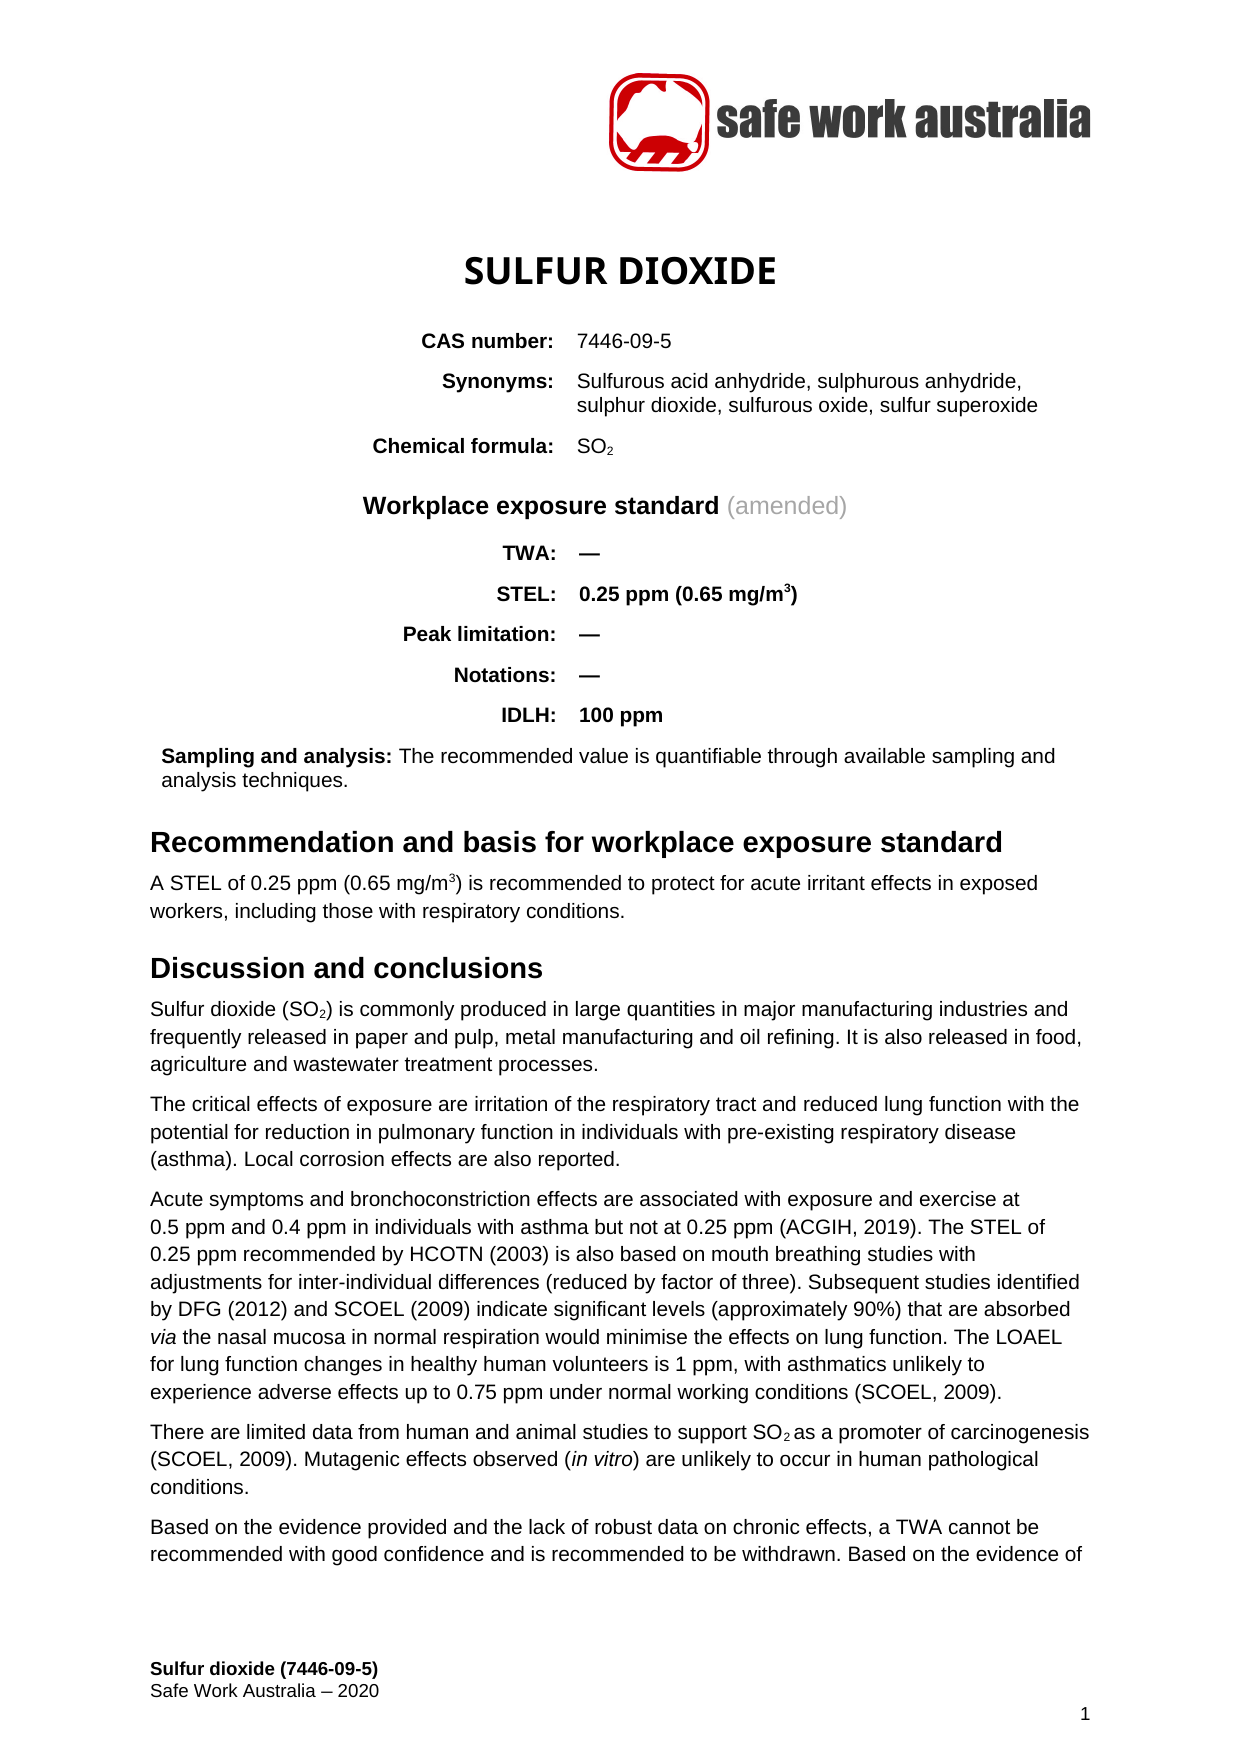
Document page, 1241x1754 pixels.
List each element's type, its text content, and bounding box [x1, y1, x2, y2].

table_cell Synonyms: [150, 361, 565, 426]
subtitle Discussion and conclusions [150, 951, 1090, 985]
text The critical effects of exposure are irritation of the respiratory tract and reduced lung function with the potential for reduction in pulmonary function in individuals with pre-existing respiratory disease (asthma). Local corrosion effects are also reported. [150, 1092, 1090, 1171]
text Acute symptoms and bronchoconstriction effects are associated with exposure and exercise at 0.5 ppm and 0.4 ppm in individuals with asthma but not at 0.25 ppm (ACGIH, 2019). The STEL of 0.25 ppm recommended by HCOTN (2003) is also based on mouth breathing studies with adjustments for inter-individual differences (reduced by factor of three). Subsequent studies identified by DFG (2012) and SCOEL (2009) indicate significant levels (approximately 90%) that are absorbed via the nasal mucosa in normal respiration would minimise the effects on lung function. The LOAEL for lung function changes in healthy human volunteers is 1 ppm, with asthmatics unlikely to experience adverse effects up to 0.75 ppm under normal working conditions (SCOEL, 2009). [150, 1187, 1090, 1404]
table_header — [568, 533, 1090, 573]
table_cell 100 ppm [568, 695, 1090, 736]
table_cell — [568, 614, 1090, 654]
table_cell Notations: [150, 654, 568, 695]
subtitle Recommendation and basis for workplace exposure standard [150, 825, 1090, 859]
text Workplace exposure standard [150, 491, 1090, 520]
text Sulfur dioxide (SO2) is commonly produced in large quantities in major manufacturing industries and frequently released in paper and pulp, metal manufacturing and oil refining. It is also released in food, agriculture and wastewater treatment processes. [150, 997, 1090, 1076]
table_cell STEL: [150, 573, 568, 614]
table_cell Chemical formula: [150, 426, 565, 466]
picture [606, 73, 1091, 172]
table_cell — [568, 654, 1090, 695]
text A STEL of 0.25 ppm (0.65 mg/m3) is recommended to protect for acute irritant effects in exposed workers, including those with respiratory conditions. [150, 871, 1090, 923]
text There are limited data from human and animal studies to support SO2 as a promoter of carcinogenesis (SCOEL, 2009). Mutagenic effects observed (in vitro) are unlikely to occur in human pathological conditions. [150, 1420, 1090, 1499]
table_cell Peak limitation: [150, 614, 568, 654]
table_header 7446-09-5 [565, 320, 1090, 361]
table_header CAS number: [150, 320, 565, 361]
table_cell Sampling and analysis: [150, 736, 1090, 800]
table_cell 0.25 ppm (0.65 mg/m3) [568, 573, 1090, 614]
table_header TWA: [150, 533, 568, 573]
table_cell Sulfurous acid anhydride, sulphurous anhydride, sulphur dioxide, sulfurous oxide, sulfur superoxide [565, 361, 1090, 426]
table_cell IDLH: [150, 695, 568, 736]
table_cell SO2 [565, 426, 1090, 466]
